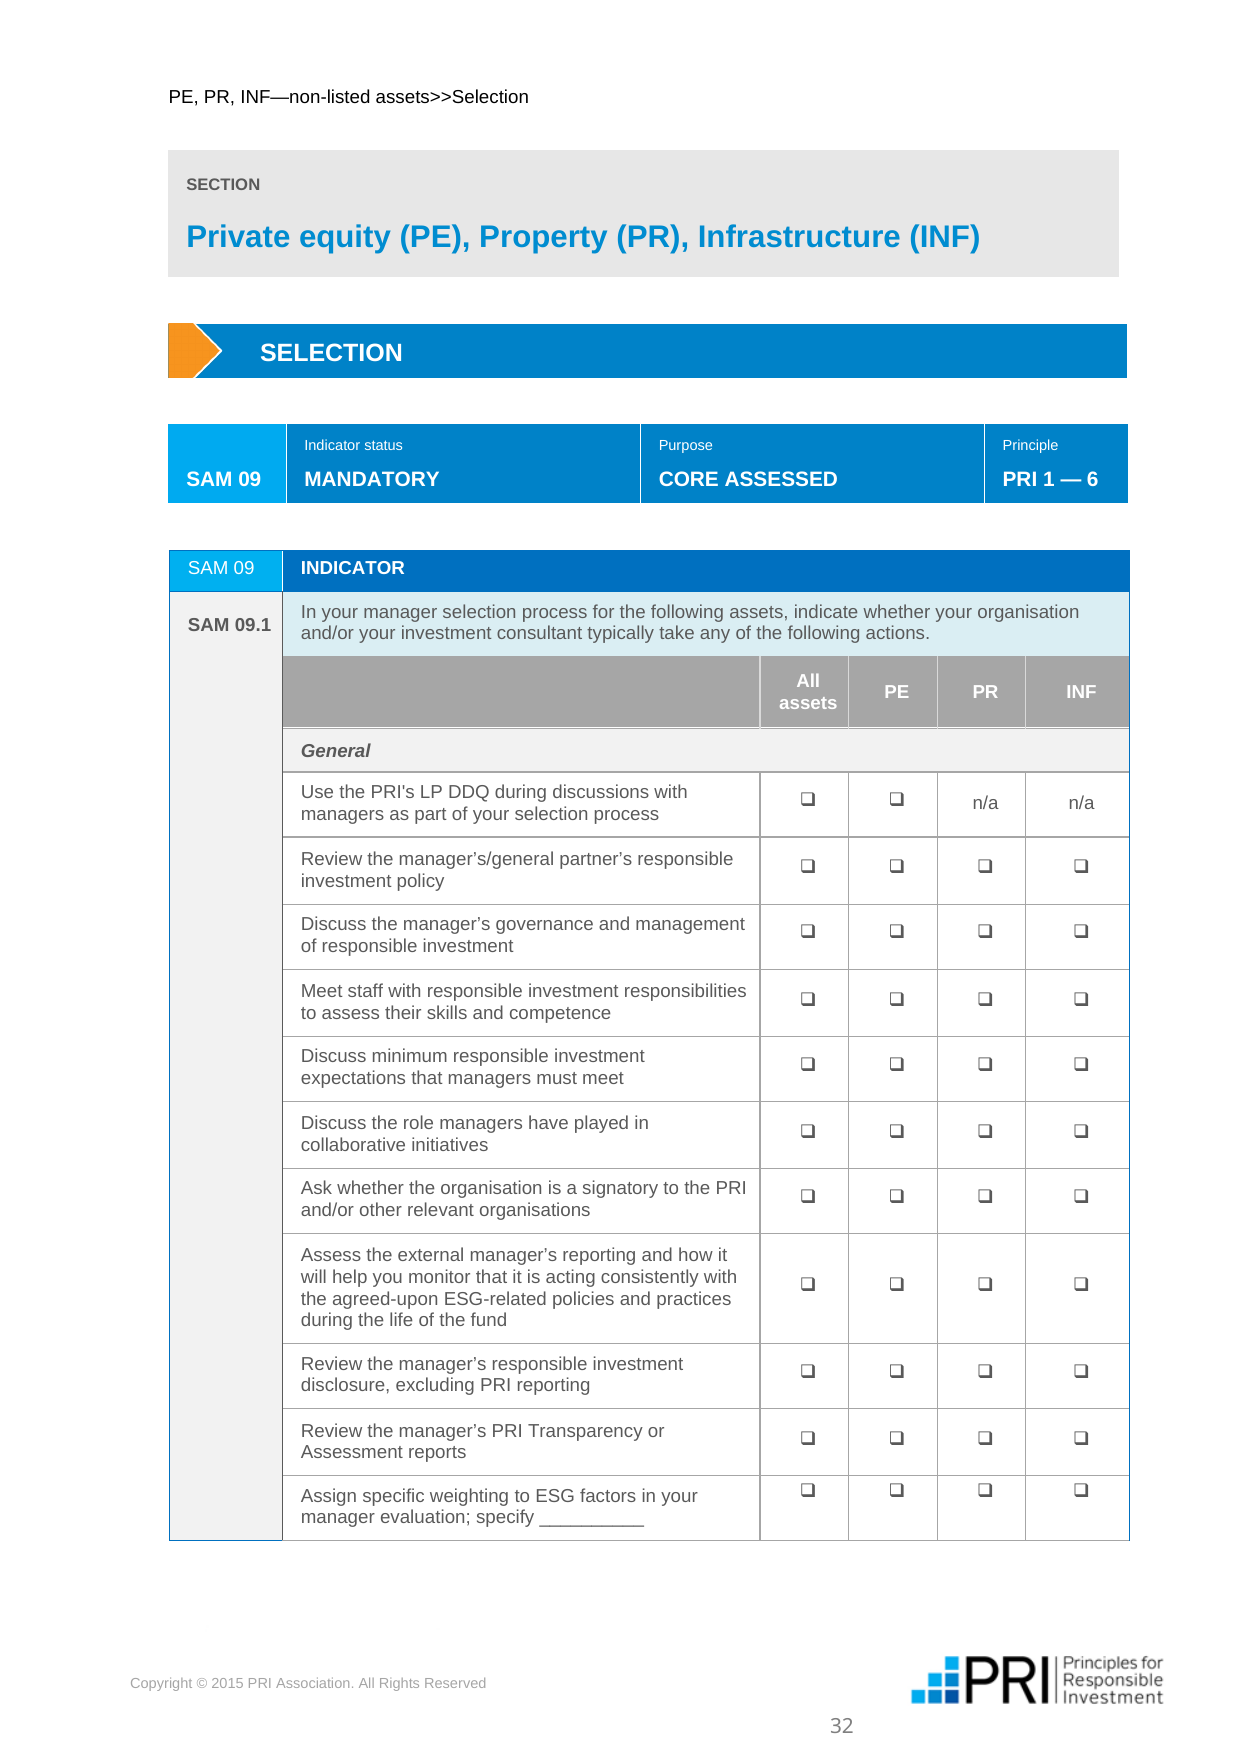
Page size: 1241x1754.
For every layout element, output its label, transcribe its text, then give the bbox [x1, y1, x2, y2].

table_cell [761, 1102, 848, 1168]
table_cell [849, 1344, 937, 1408]
picture [0, 1561, 1241, 1754]
table_header Purpose [641, 424, 984, 461]
table_cell [1026, 1344, 1129, 1408]
table_cell [761, 773, 848, 836]
table_cell [761, 838, 848, 903]
table_cell Assess the external manager’s reporting and how it will help you monitor that it is acting consistently with the agreed-upon ESG-related policies and practices during the life of the fund [283, 1234, 759, 1343]
table_cell [938, 1234, 1025, 1343]
table_cell [761, 905, 848, 968]
table_cell Meet staff with responsible investment responsibilities to assess their skills and competence [283, 970, 759, 1036]
table_cell All assets [761, 656, 848, 727]
table_cell Review the manager’s responsible investment disclosure, excluding PRI reporting [283, 1344, 759, 1408]
table_cell Discuss minimum responsible investment expectations that managers must meet [283, 1037, 759, 1101]
table_cell [938, 1409, 1025, 1475]
table_cell INF [1026, 656, 1129, 727]
table_cell In your manager selection process for the following assets, indicate whether your organisation and/or your investment consultant typically take any of the following actions. [283, 592, 1129, 656]
table_cell [1026, 1409, 1129, 1475]
table_cell Assign specific weighting to ESG factors in your manager evaluation; specify __________ [283, 1476, 759, 1540]
table_cell [1026, 1476, 1129, 1540]
table_header [168, 424, 286, 461]
table_cell [1026, 1234, 1129, 1343]
table_cell [849, 838, 937, 903]
table_cell [938, 905, 1025, 968]
table_cell [761, 1037, 848, 1101]
table_cell [761, 970, 848, 1036]
table_cell [761, 1476, 848, 1540]
table_header SAM 09 [170, 551, 282, 591]
table_cell Use the PRI's LP DDQ during discussions with managers as part of your selection process [283, 773, 759, 836]
table_header INDICATOR [283, 551, 1129, 591]
table_cell Discuss the role managers have played in collaborative initiatives [283, 1102, 759, 1168]
table_cell [849, 1476, 937, 1540]
table_header SECTION [168, 150, 1119, 193]
table_cell [849, 1037, 937, 1101]
table_cell [938, 1476, 1025, 1540]
table_cell Review the manager’s PRI Transparency or Assessment reports [283, 1409, 759, 1475]
table_cell [849, 1234, 937, 1343]
table_cell [1026, 838, 1129, 903]
table_cell [170, 656, 282, 1540]
table_cell [1026, 1102, 1129, 1168]
table_header SELECTION [242, 324, 538, 378]
table_cell [938, 970, 1025, 1036]
table_cell n/a [1026, 773, 1129, 836]
table_cell CORE ASSESSED [641, 461, 984, 503]
table_cell Review the manager’s/general partner’s responsible investment policy [283, 838, 759, 903]
table_cell Private equity (PE), Property (PR), Infrastructure (INF) [168, 194, 1119, 277]
table_cell MANDATORY [287, 461, 640, 503]
table_header [223, 324, 242, 378]
table_header Indicator status [287, 424, 640, 461]
table_cell [761, 1409, 848, 1475]
table_cell [1026, 1037, 1129, 1101]
table_cell [761, 1169, 848, 1233]
table_cell PRI 1 — 6 [985, 461, 1128, 503]
table_cell [849, 773, 937, 836]
table_cell [938, 1037, 1025, 1101]
table_cell Ask whether the organisation is a signatory to the PRI and/or other relevant organisations [283, 1169, 759, 1233]
table_cell [283, 656, 759, 727]
table_cell [849, 970, 937, 1036]
table_cell [938, 838, 1025, 903]
table_cell [849, 1102, 937, 1168]
table_header Principle [985, 424, 1128, 461]
table_cell [1026, 905, 1129, 968]
table_cell [849, 1169, 937, 1233]
table_cell [849, 905, 937, 968]
table_cell PE [849, 656, 937, 727]
table_cell [938, 1169, 1025, 1233]
table_cell [761, 1234, 848, 1343]
table_cell [938, 1102, 1025, 1168]
table_cell [1026, 970, 1129, 1036]
table_cell SAM 09.1 [170, 592, 282, 656]
picture [168, 323, 221, 378]
table_cell [938, 1344, 1025, 1408]
table_cell Discuss the manager’s governance and management of responsible investment [283, 905, 759, 968]
table_cell n/a [938, 773, 1025, 836]
table_header [538, 324, 582, 378]
table_cell [1026, 1169, 1129, 1233]
table_cell [849, 1409, 937, 1475]
table_cell General [283, 729, 1129, 771]
table_cell PR [938, 656, 1025, 727]
table_cell [761, 1344, 848, 1408]
table_cell SAM 09 [168, 461, 286, 503]
table_header [582, 324, 1127, 378]
